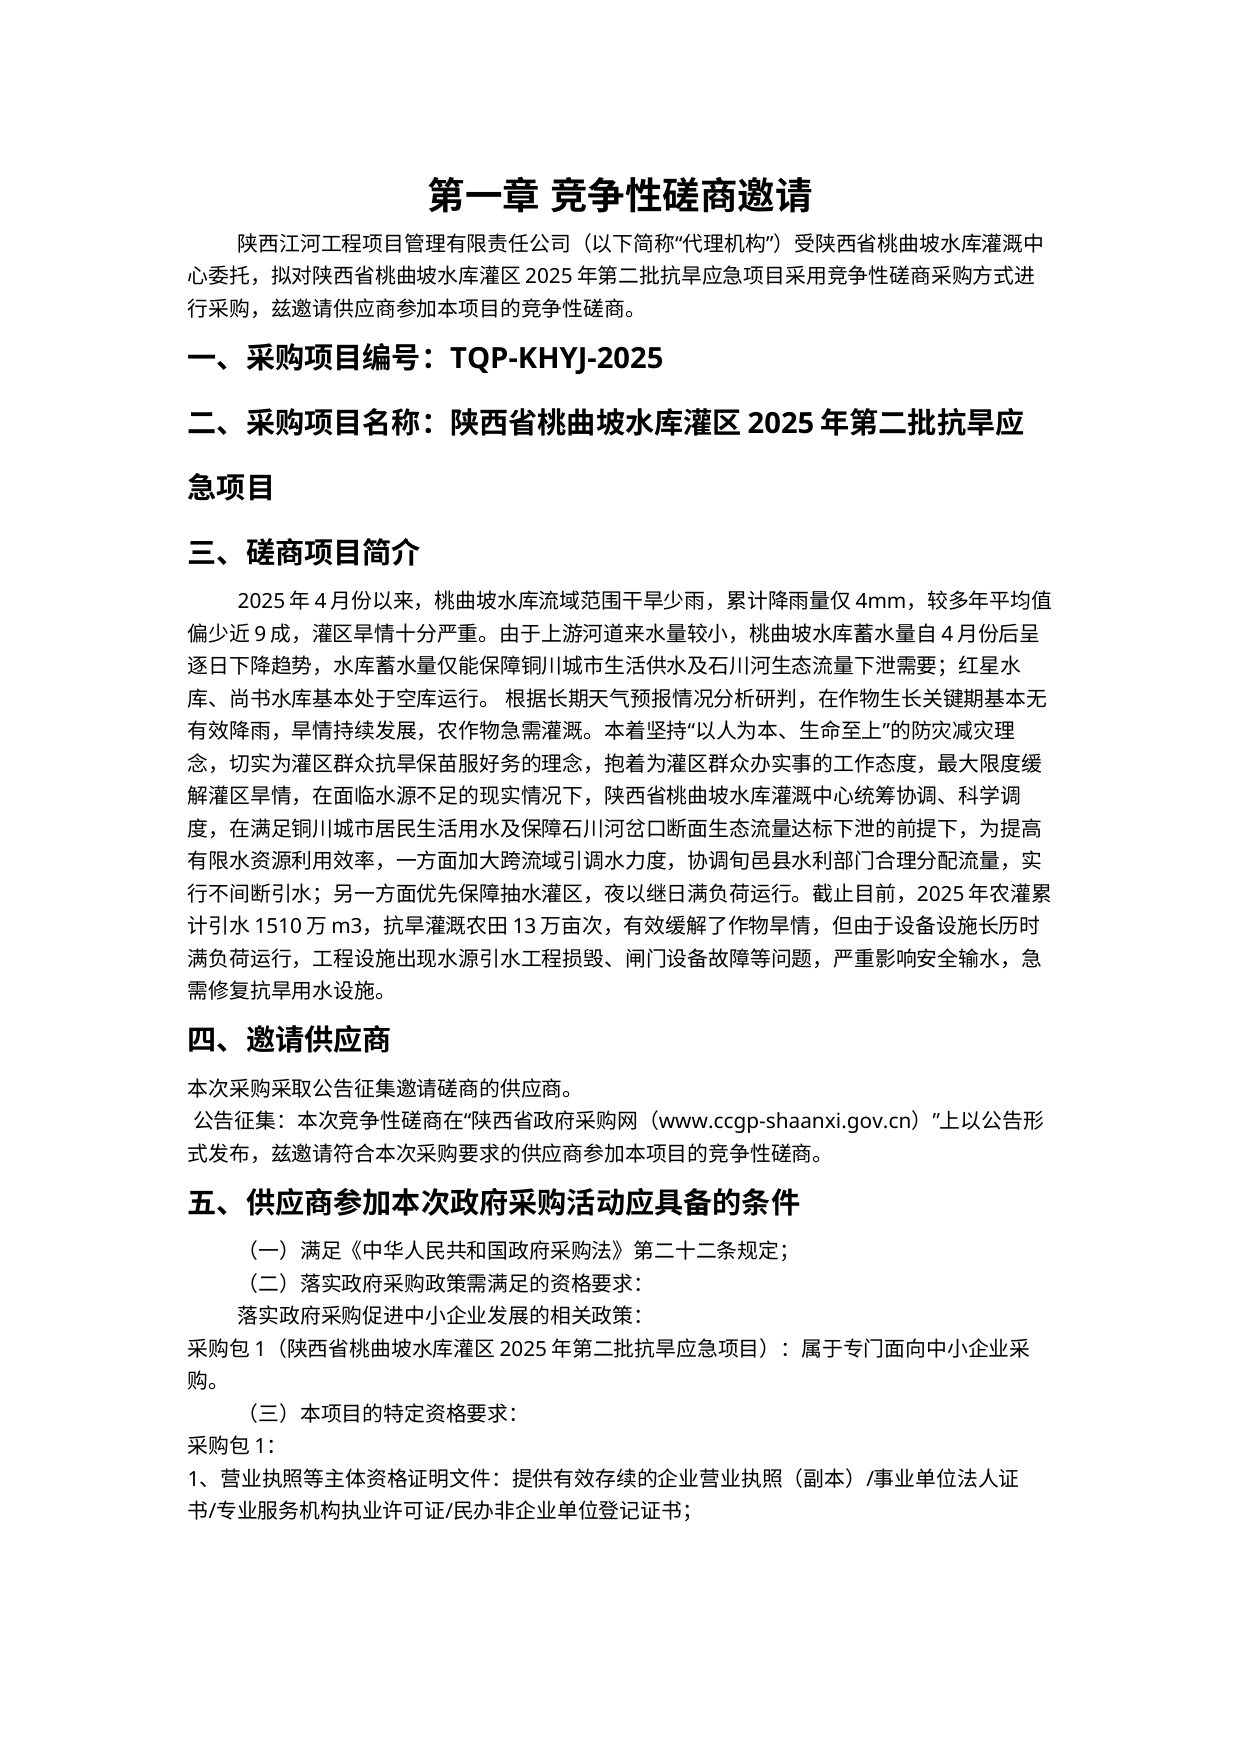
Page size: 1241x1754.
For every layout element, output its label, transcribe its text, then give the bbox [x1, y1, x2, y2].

text （二）落实政府采购政策需满足的资格要求： [187, 1267, 1053, 1299]
text 三、磋商项目简介 [187, 519, 1053, 584]
text （一）满足《中华人民共和国政府采购法》第二十二条规定； [187, 1234, 1053, 1267]
text 陕西江河工程项目管理有限责任公司（以下简称“代理机构”）受陕西省桃曲坡水库灌溉中心委托，拟对陕西省桃曲坡水库灌区2025年第二批抗旱应急项目采用竞争性磋商采购方式进行采购，兹邀请供应商参加本项目的竞争性磋商。 [187, 227, 1053, 324]
text （三）本项目的特定资格要求： [187, 1397, 1053, 1429]
text 二、采购项目名称：陕西省桃曲坡水库灌区2025年第二批抗旱应急项目 [187, 389, 1053, 519]
text 一、采购项目编号：TQP-KHYJ-2025 [187, 324, 1053, 389]
text 五、供应商参加本次政府采购活动应具备的条件 [187, 1169, 1053, 1234]
text 第一章 竞争性磋商邀请 [187, 162, 1053, 227]
text 本次采购采取公告征集邀请磋商的供应商。 [187, 1072, 1053, 1104]
text 1、营业执照等主体资格证明文件：提供有效存续的企业营业执照（副本）/事业单位法人证书/专业服务机构执业许可证/民办非企业单位登记证书； [187, 1462, 1053, 1527]
text 采购包1（陕西省桃曲坡水库灌区2025年第二批抗旱应急项目）：属于专门面向中小企业采购。 [187, 1332, 1053, 1397]
text 公告征集：本次竞争性磋商在“陕西省政府采购网（www.ccgp-shaanxi.gov.cn）”上以公告形式发布，兹邀请符合本次采购要求的供应商参加本项目的竞争性磋商。 [187, 1104, 1053, 1169]
text 四、邀请供应商 [187, 1007, 1053, 1072]
text 落实政府采购促进中小企业发展的相关政策： [187, 1299, 1053, 1332]
text 采购包1： [187, 1429, 1053, 1462]
text 2025年4月份以来，桃曲坡水库流域范围干旱少雨，累计降雨量仅4mm，较多年平均值偏少近9成，灌区旱情十分严重。由于上游河道来水量较小，桃曲坡水库蓄水量自4月份后呈逐日下降趋势，水库蓄水量仅能保障铜川城市生活供水及石川河生态流量下泄需要；红星水库、尚书水库基本处于空库运行。 根据长期天气预报情况分析研判，在作物生长关键期基本无有效降雨，旱情持续发展，农作物急需灌溉。本着坚持“以人为本、生命至上”的防灾减灾理念，切实为灌区群众抗旱保苗服好务的理念，抱着为灌区群众办实事的工作态度，最大限度缓解灌区旱情，在面临水源不足的现实情况下，陕西省桃曲坡水库灌溉中心统筹协调、科学调度，在满足铜川城市居民生活用水及保障石川河岔口断面生态流量达标下泄的前提下，为提高有限水资源利用效率，一方面加大跨流域引调水力度，协调旬邑县水利部门合理分配流量，实行不间断引水；另一方面优先保障抽水灌区，夜以继日满负荷运行。截止目前，2025年农灌累计引水1510万m3，抗旱灌溉农田13万亩次，有效缓解了作物旱情，但由于设备设施长历时满负荷运行，工程设施出现水源引水工程损毁、闸门设备故障等问题，严重影响安全输水，急需修复抗旱用水设施。 [187, 584, 1053, 1007]
